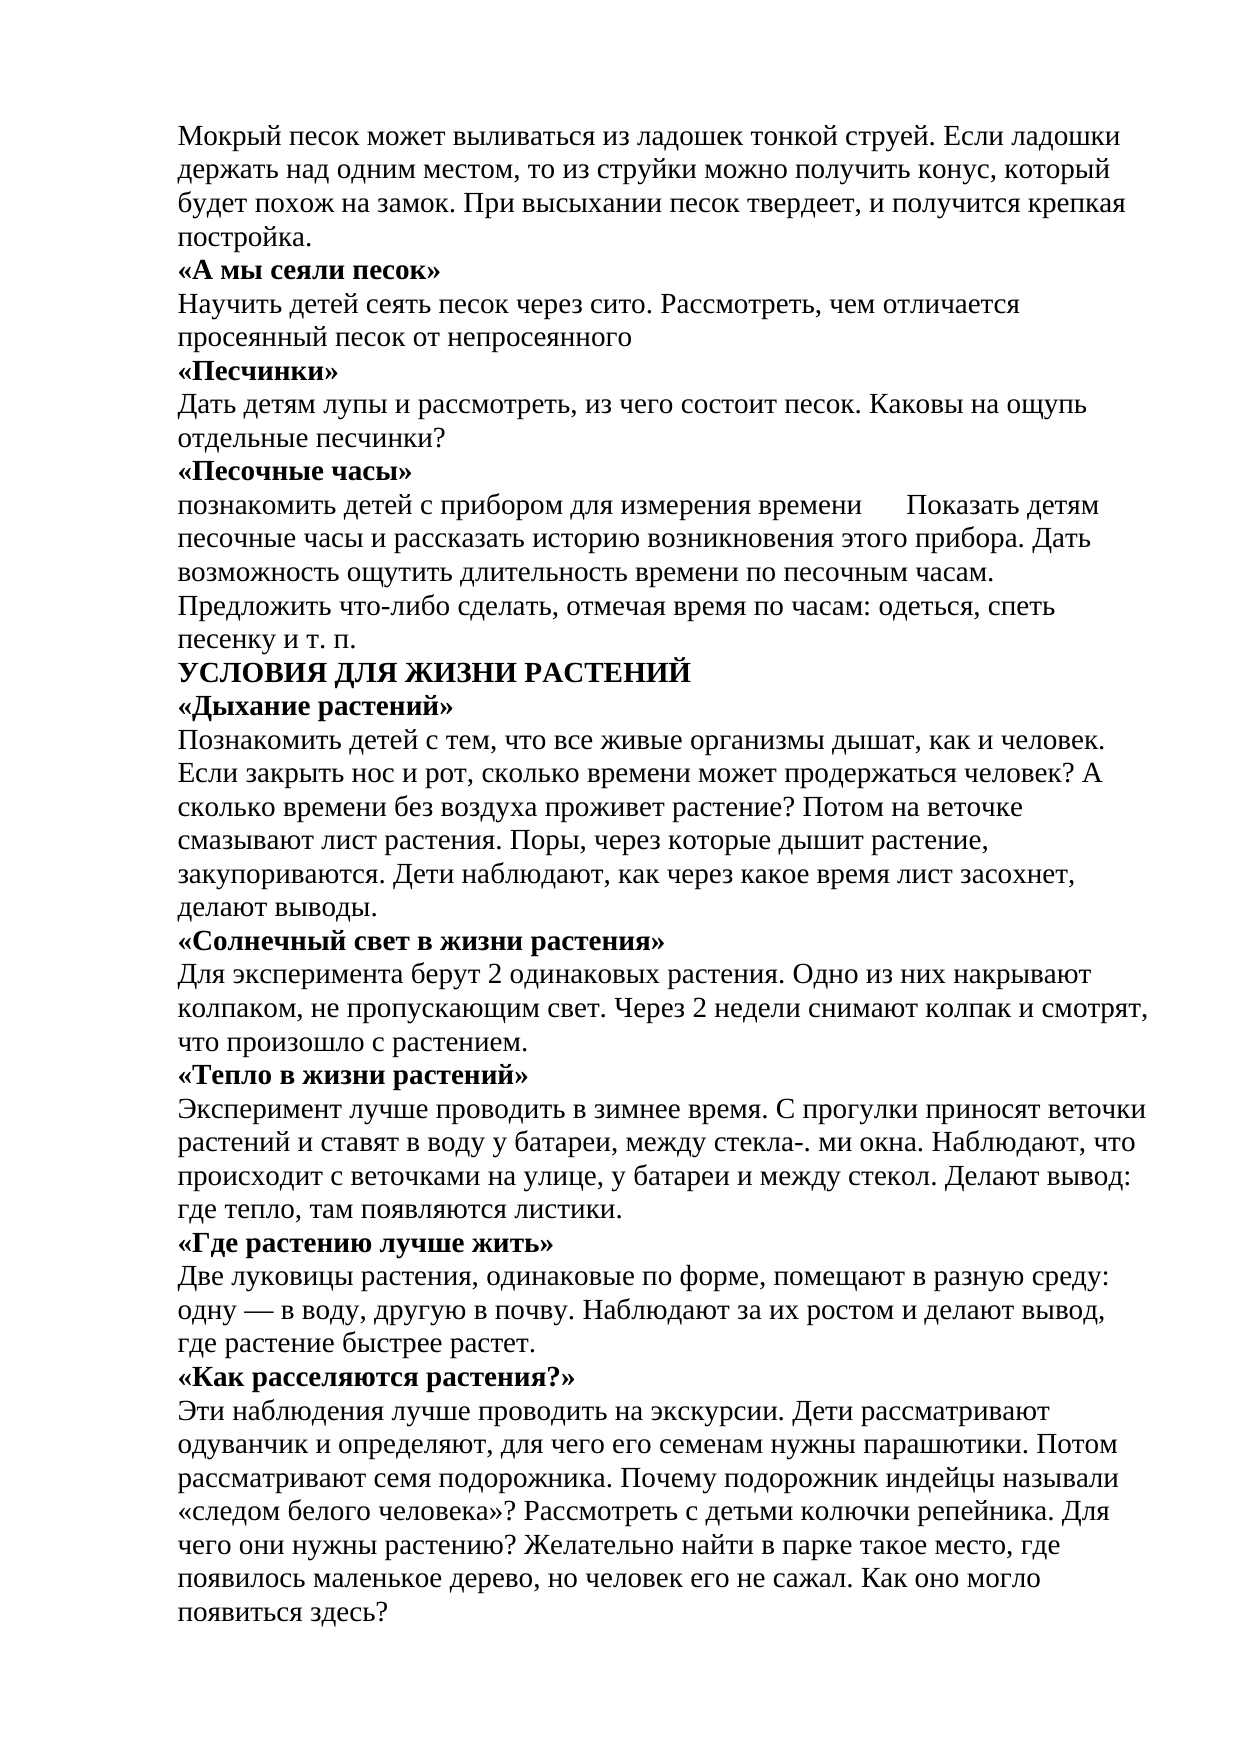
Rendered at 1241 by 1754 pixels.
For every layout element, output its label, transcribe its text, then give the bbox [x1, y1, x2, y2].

text «А мы сеяли песок» [177, 252, 1152, 286]
text «Где растению лучше жить» [177, 1225, 1152, 1258]
text Две луковицы растения, одинаковые по форме, помещают в разную среду: одну — в воду, другую в почву. Наблюдают за их ростом и делают вывод, где растение быстрее растет. [177, 1258, 1152, 1359]
text «Песочные часы» [177, 453, 1152, 487]
text «Солнечный свет в жизни растения» [177, 923, 1152, 957]
text «Как расселяются растения?» [177, 1359, 1152, 1393]
text Мокрый песок может выливаться из ладошек тонкой струей. Если ладошки держать над одним местом, то из струйки можно получить конус, который будет похож на замок. При высыхании песок твердеет, и получится крепкая постройка. [177, 118, 1152, 252]
text УСЛОВИЯ ДЛЯ ЖИЗНИ РАСТЕНИЙ [177, 655, 1152, 688]
text Для эксперимента берут 2 одинаковых растения. Одно из них накрывают колпаком, не пропускающим свет. Через 2 недели снимают колпак и смотрят, что произошло с растением. [177, 957, 1152, 1057]
text Эти наблюдения лучше проводить на экскурсии. Дети рассматривают одуванчик и определяют, для чего его семенам нужны парашютики. Потом рассматривают семя подорожника. Почему подорожник индейцы называли «следом белого человека»? Рассмотреть с детьми колючки репейника. Для чего они нужны растению? Желательно найти в парке такое место, где появилось маленькое дерево, но человек его не сажал. Как оно могло появиться здесь? [177, 1393, 1152, 1627]
text «Тепло в жизни растений» [177, 1057, 1152, 1091]
text познакомить детей с прибором для измерения времени Показать детям песочные часы и рассказать историю возникновения этого прибора. Дать возможность ощутить длительность времени по песочным часам. Предложить что-либо сделать, отмечая время по часам: одеться, спеть песенку и т. п. [177, 487, 1152, 655]
text Дать детям лупы и рассмотреть, из чего состоит песок. Каковы на ощупь отдельные песчинки? [177, 386, 1152, 453]
text Эксперимент лучше проводить в зимнее время. С прогулки приносят веточки растений и ставят в воду у батареи, между стекла-. ми окна. Наблюдают, что происходит с веточками на улице, у батареи и между стекол. Делают вывод: где тепло, там появляются листики. [177, 1091, 1152, 1225]
text Научить детей сеять песок через сито. Рассмотреть, чем отличается просеянный песок от непросеянного [177, 286, 1152, 353]
text Познакомить детей с тем, что все живые организмы дышат, как и человек. Если закрыть нос и рот, сколько времени может продержаться человек? А сколько времени без воздуха проживет растение? Потом на веточке смазывают лист растения. Поры, через которые дышит растение, закупориваются. Дети наблюдают, как через какое время лист засохнет, делают выводы. [177, 722, 1152, 923]
text «Песчинки» [177, 353, 1152, 386]
text «Дыхание растений» [177, 688, 1152, 722]
